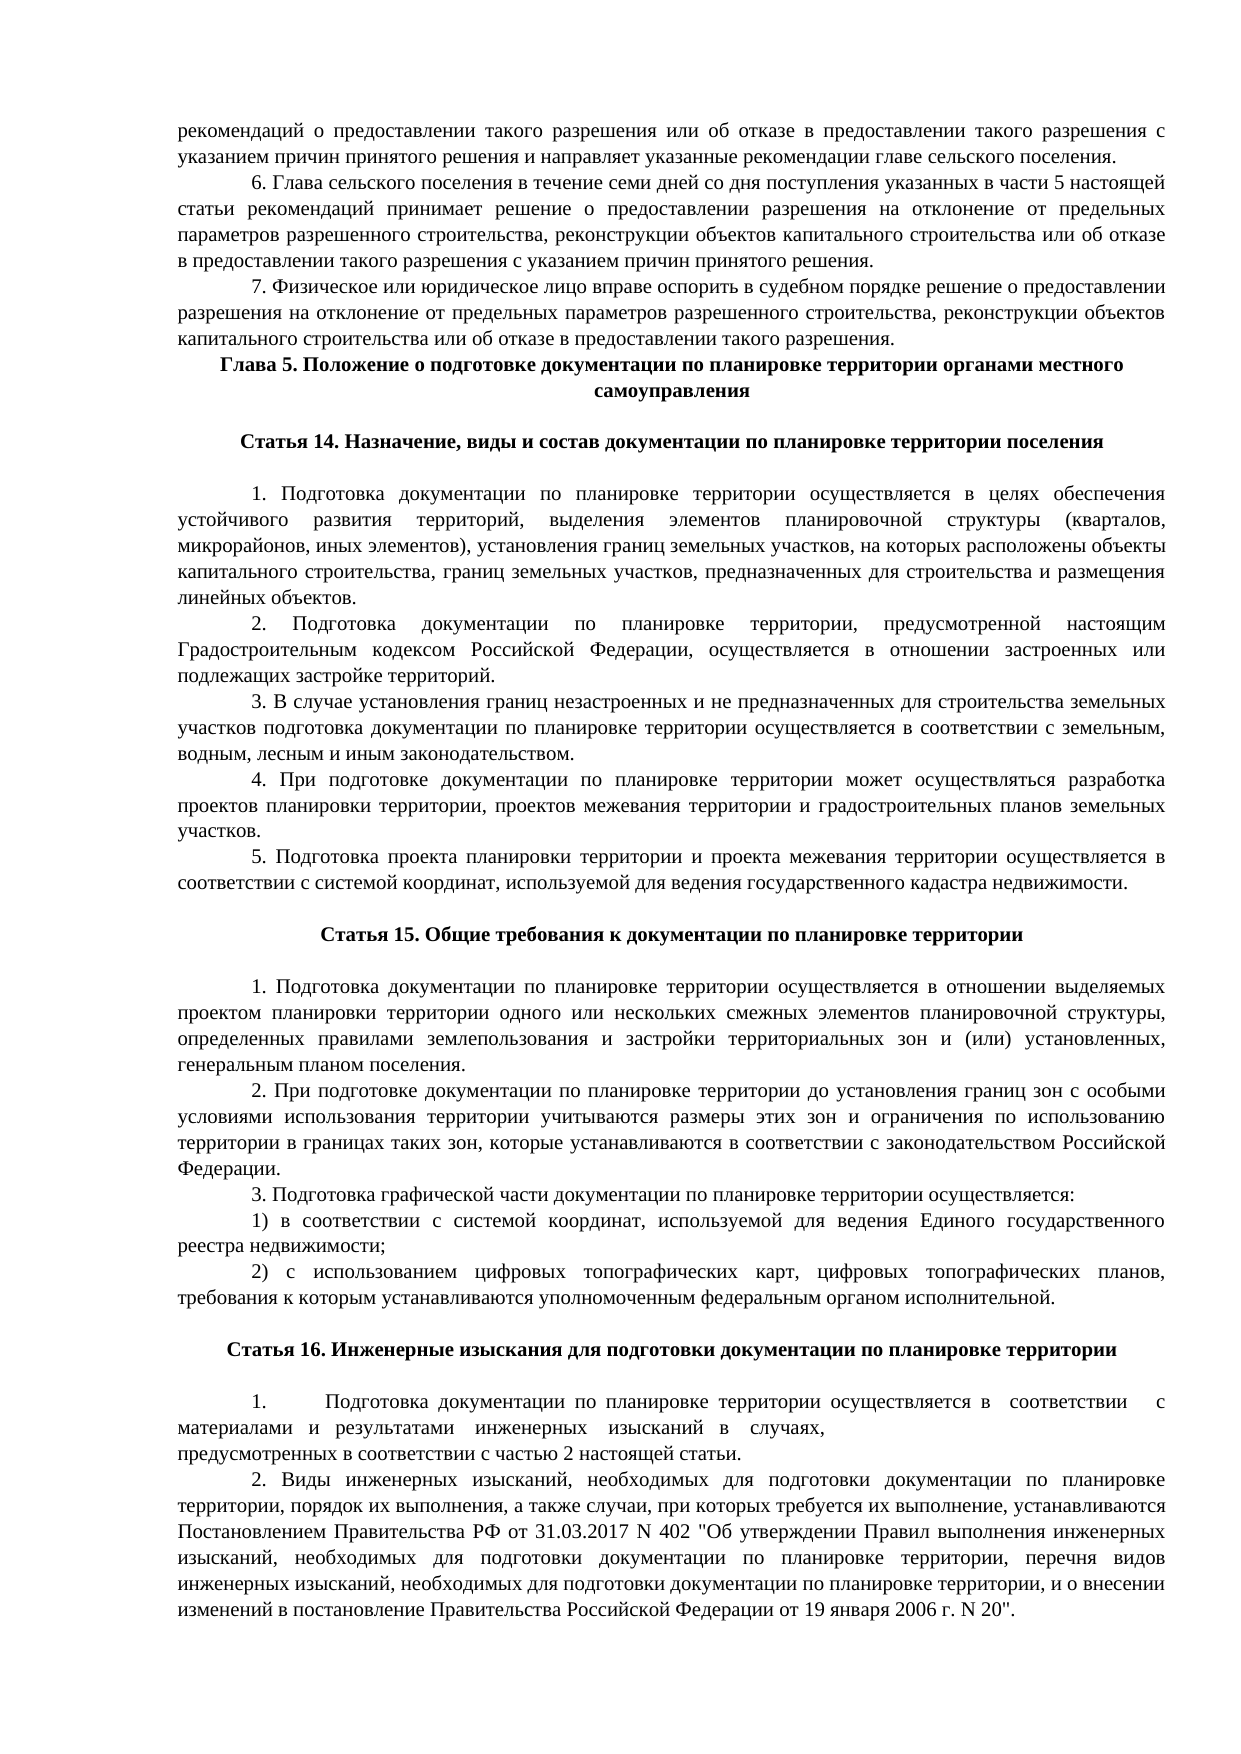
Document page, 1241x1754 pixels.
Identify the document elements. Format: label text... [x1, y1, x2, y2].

text 2) с использованием цифровых топографических карт, цифровых топографических планов, требования к которым устанавливаются уполномоченным федеральным органом исполнительной. [177, 1259, 1167, 1309]
text 1) в соответствии с системой координат, используемой для ведения Единого государственного реестра недвижимости; [177, 1207, 1167, 1257]
text 6. Глава сельского поселения в течение семи дней со дня поступления указанных в части 5 настоящей статьи рекомендаций принимает решение о предоставлении разрешения на отклонение от предельных параметров разрешенного строительства, реконструкции объектов капитального строительства или об отказе в предоставлении такого разрешения с указанием причин принятого решения. [177, 170, 1167, 272]
list Подготовка документации по планировке территории осуществляется в соответствии с материалами и результатами инженерных изысканий в случаях, [177, 1389, 1167, 1439]
text 1. Подготовка документации по планировке территории осуществляется в отношении выделяемых проектом планировки территории одного или нескольких смежных элементов планировочной структуры, определенных правилами землепользования и застройки территориальных зон и (или) установленных, генеральным планом поселения. [177, 974, 1167, 1076]
text 3. Подготовка графической части документации по планировке территории осуществляется: [177, 1182, 1167, 1206]
text 5. Подготовка проекта планировки территории и проекта межевания территории осуществляется в соответствии с системой координат, используемой для ведения государственного кадастра недвижимости. [177, 844, 1167, 894]
text 2. Подготовка документации по планировке территории, предусмотренной настоящим Градостроительным кодексом Российской Федерации, осуществляется в отношении застроенных или подлежащих застройке территорий. [177, 611, 1167, 687]
text 2. Виды инженерных изысканий, необходимых для подготовки документации по планировке территории, порядок их выполнения, а также случаи, при которых требуется их выполнение, устанавливаются Постановлением Правительства РФ от 31.03.2017 N 402 "Об утверждении Правил выполнения инженерных изысканий, необходимых для подготовки документации по планировке территории, перечня видов инженерных изысканий, необходимых для подготовки документации по планировке территории, и о внесении изменений в постановление Правительства Российской Федерации от 19 января 2006 г. N 20". [177, 1467, 1167, 1621]
text Статья 16. Инженерные изыскания для подготовки документации по планировке территории [177, 1337, 1167, 1361]
text 2. При подготовке документации по планировке территории до установления границ зон с особыми условиями использования территории учитываются размеры этих зон и ограничения по использованию территории в границах таких зон, которые устанавливаются в соответствии с законодательством Российской Федерации. [177, 1078, 1167, 1180]
text Статья 14. Назначение, виды и состав документации по планировке территории поселения [177, 429, 1167, 453]
text 4. При подготовке документации по планировке территории может осуществляться разработка проектов планировки территории, проектов межевания территории и градостроительных планов земельных участков. [177, 767, 1167, 842]
text Глава 5. Положение о подготовке документации по планировке территории органами местного самоуправления [177, 352, 1167, 402]
text 3. В случае установления границ незастроенных и не предназначенных для строительства земельных участков подготовка документации по планировке территории осуществляется в соответствии с земельным, водным, лесным и иным законодательством. [177, 689, 1167, 765]
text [177, 118, 1167, 168]
text Статья 15. Общие требования к документации по планировке территории [177, 922, 1167, 946]
text 1. Подготовка документации по планировке территории осуществляется в целях обеспечения устойчивого развития территорий, выделения элементов планировочной структуры (кварталов, микрорайонов, иных элементов), установления границ земельных участков, на которых расположены объекты капитального строительства, границ земельных участков, предназначенных для строительства и размещения линейных объектов. [177, 481, 1167, 609]
text 7. Физическое или юридическое лицо вправе оспорить в судебном порядке решение о предоставлении разрешения на отклонение от предельных параметров разрешенного строительства, реконструкции объектов капитального строительства или об отказе в предоставлении такого разрешения. [177, 274, 1167, 350]
text предусмотренных в соответствии с частью 2 настоящей статьи. [177, 1441, 1167, 1465]
